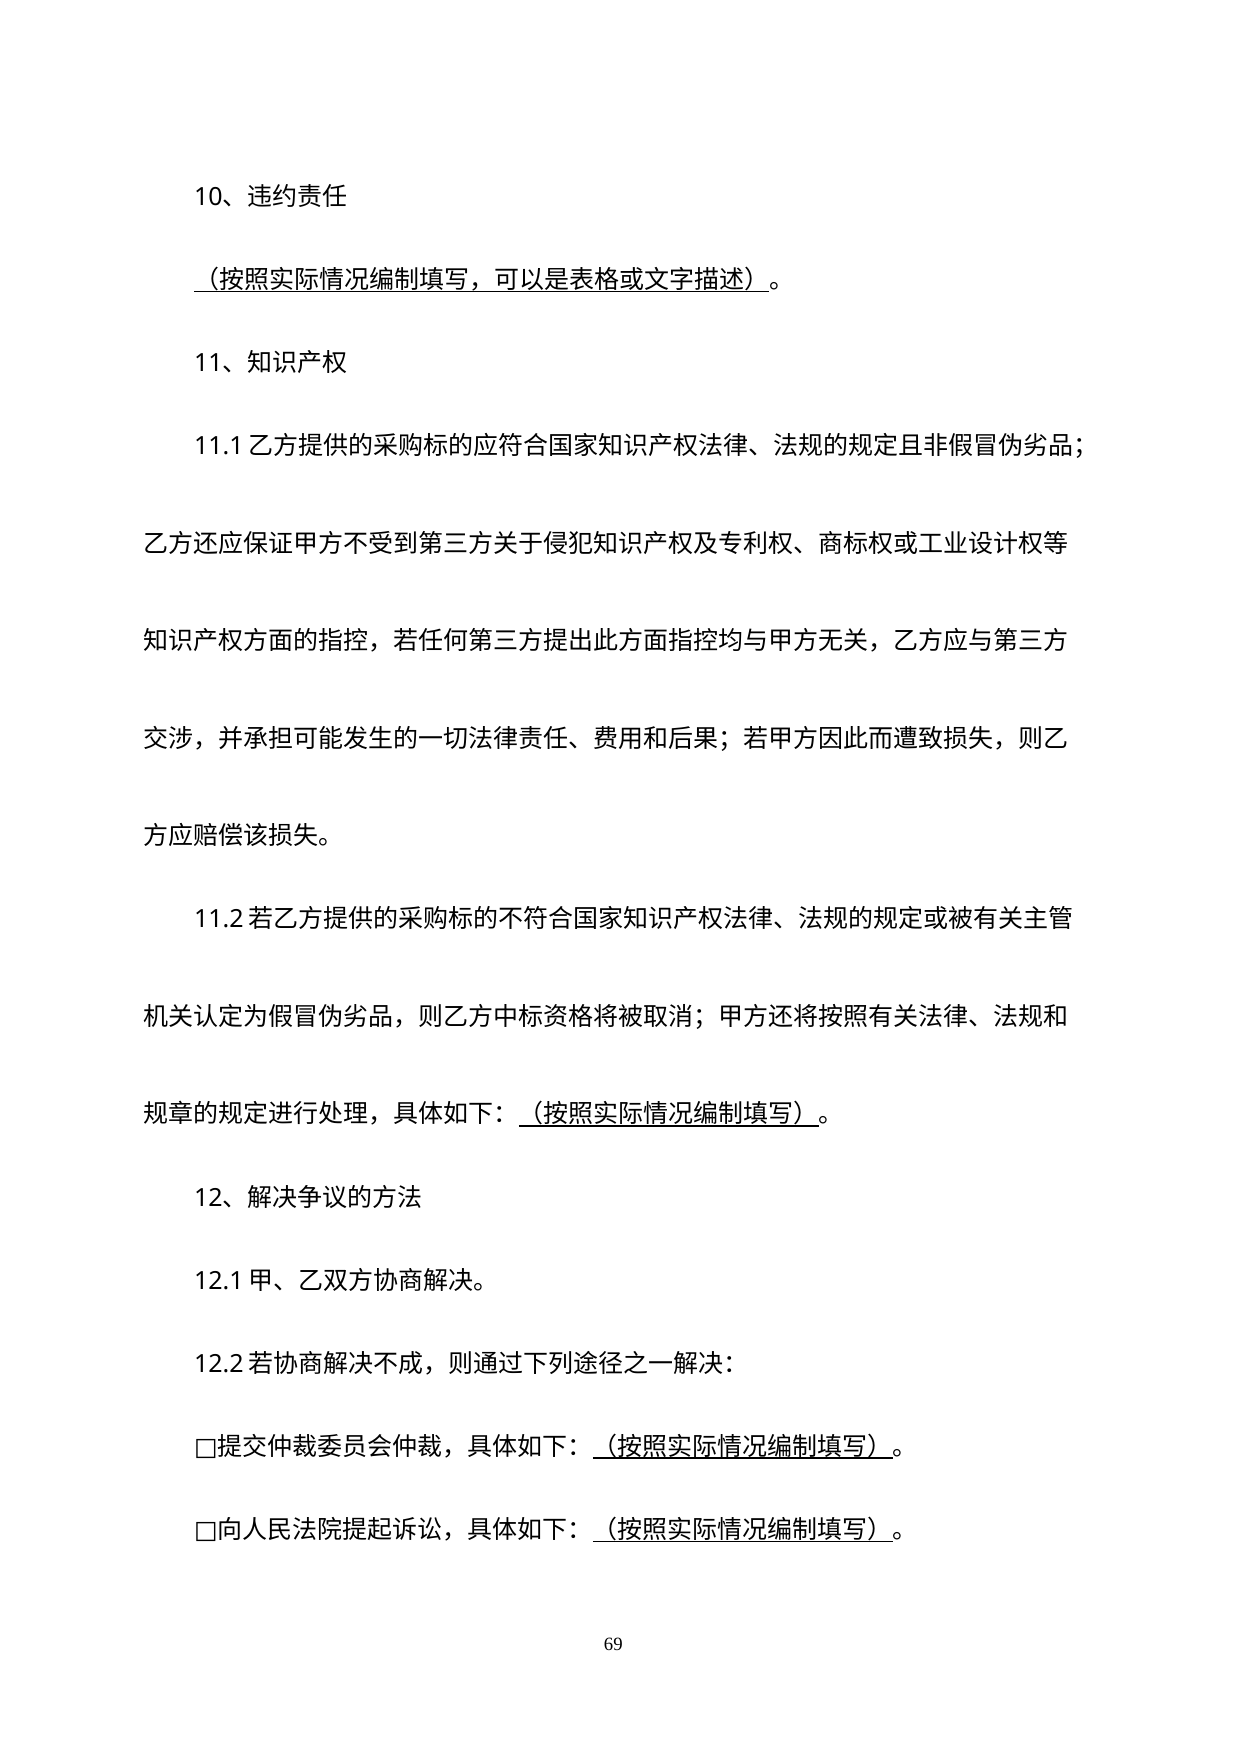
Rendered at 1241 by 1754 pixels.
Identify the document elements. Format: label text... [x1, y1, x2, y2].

text 12.1甲、乙双方协商解决。 [144, 1246, 1085, 1311]
text （按照实际情况编制填写，可以是表格或文字描述）。 [144, 245, 1085, 310]
text □向人民法院提起诉讼，具体如下：（按照实际情况编制填写）。 [144, 1495, 1085, 1560]
text 12.2若协商解决不成，则通过下列途径之一解决： [144, 1329, 1085, 1394]
text 11、知识产权 [144, 328, 1085, 393]
text 12、解决争议的方法 [144, 1163, 1085, 1228]
text 11.2若乙方提供的采购标的不符合国家知识产权法律、法规的规定或被有关主管机关认定为假冒伪劣品，则乙方中标资格将被取消；甲方还将按照有关法律、法规和规章的规定进行处理，具体如下：（按照实际情况编制填写）。 [144, 884, 1085, 1144]
text 10、违约责任 [144, 162, 1085, 227]
text □提交仲裁委员会仲裁，具体如下：（按照实际情况编制填写）。 [144, 1412, 1085, 1477]
text 11.1乙方提供的采购标的应符合国家知识产权法律、法规的规定且非假冒伪劣品；乙方还应保证甲方不受到第三方关于侵犯知识产权及专利权、商标权或工业设计权等知识产权方面的指控，若任何第三方提出此方面指控均与甲方无关，乙方应与第三方交涉，并承担可能发生的一切法律责任、费用和后果；若甲方因此而遭致损失，则乙方应赔偿该损失。 [144, 411, 1085, 866]
